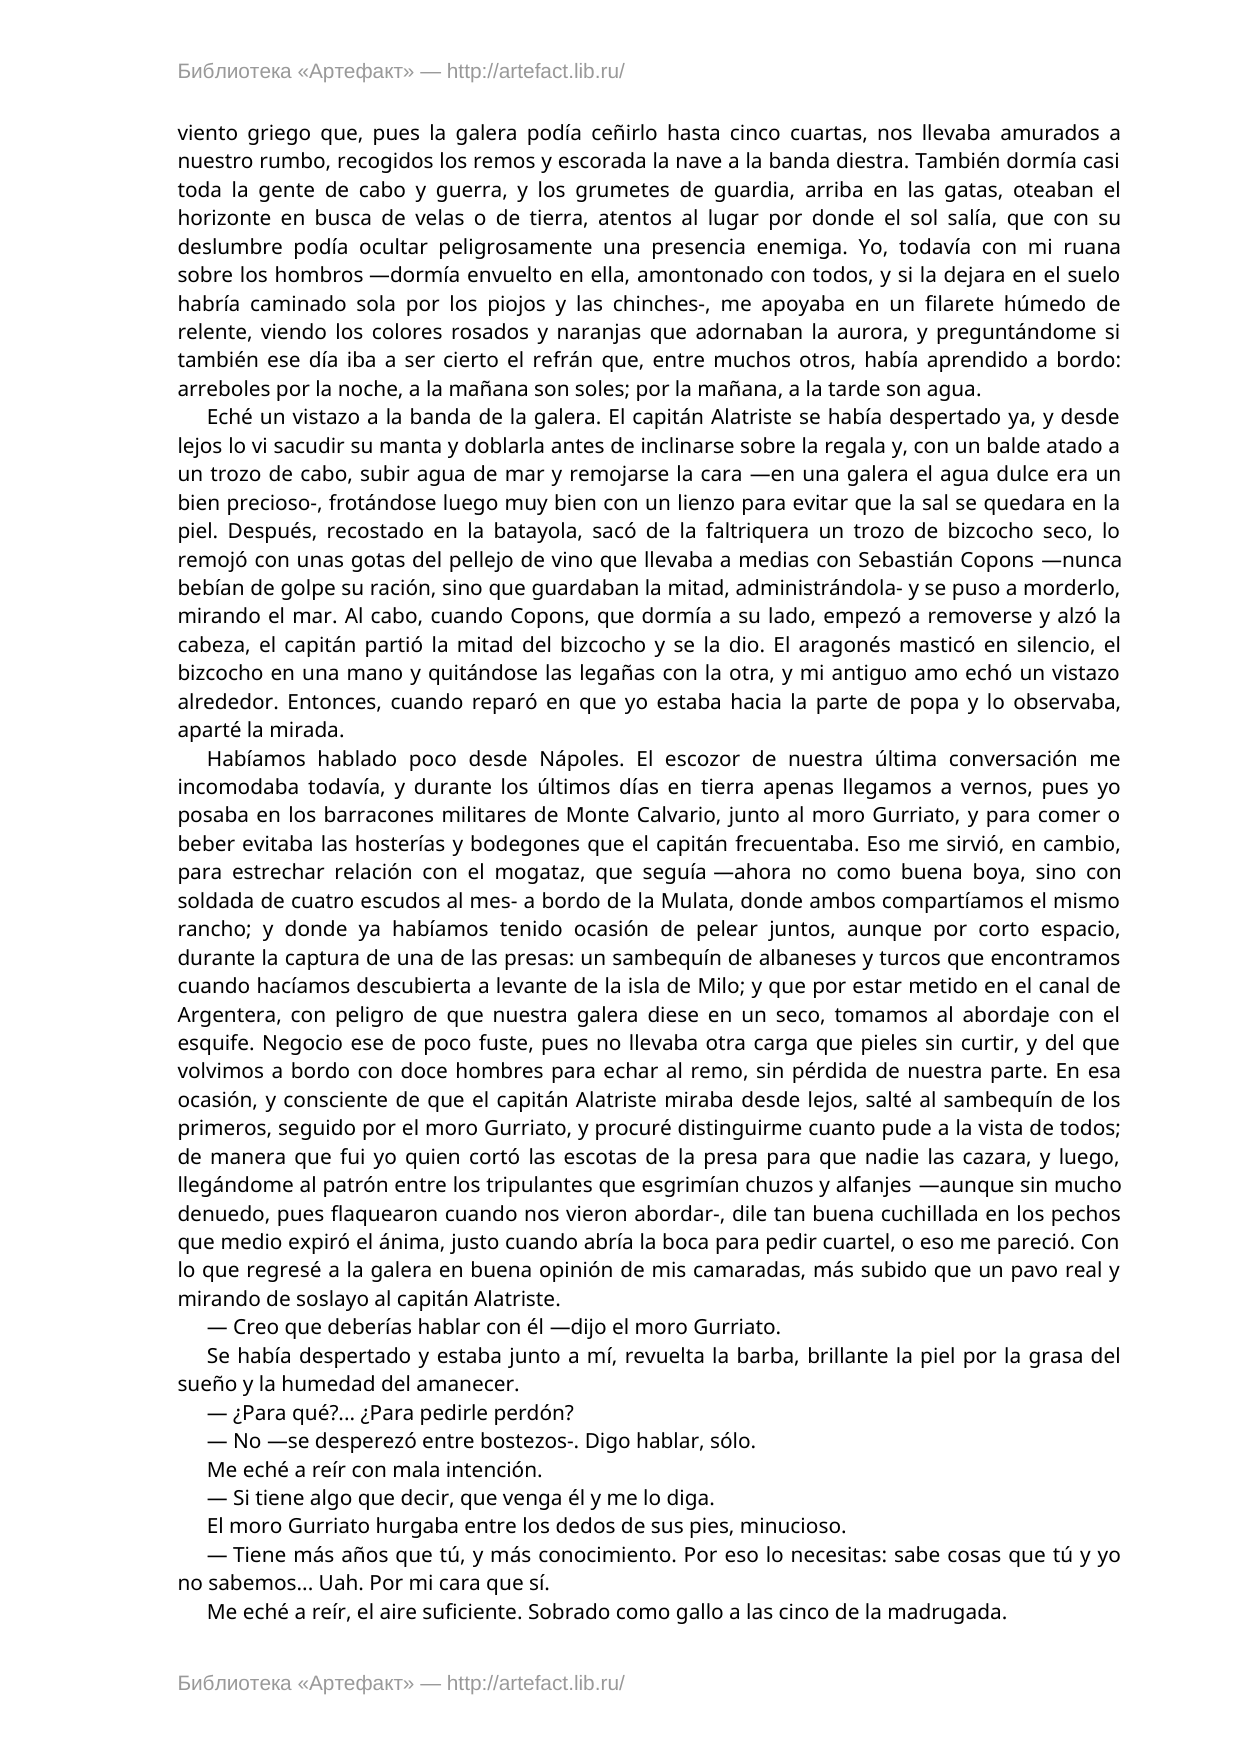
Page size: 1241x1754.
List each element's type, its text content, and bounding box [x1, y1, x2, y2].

text — No —se desperezó entre bostezos-. Digo hablar, sólo. [177, 1426, 1122, 1455]
text — ¿Para qué?... ¿Para pedirle perdón? [177, 1398, 1122, 1426]
text — Tiene más años que tú, y más conocimiento. Por eso lo necesitas: sabe cosas que tú y yo no sabemos... Uah. Por mi cara que sí. [177, 1540, 1122, 1597]
text Se había despertado y estaba junto a mí, revuelta la barba, brillante la piel por la grasa del sueño y la humedad del amanecer. [177, 1341, 1122, 1398]
text El moro Gurriato hurgaba entre los dedos de sus pies, minucioso. [177, 1512, 1122, 1540]
text — Si tiene algo que decir, que venga él y me lo diga. [177, 1483, 1122, 1512]
text — Creo que deberías hablar con él —dijo el moro Gurriato. [177, 1312, 1122, 1341]
text Habíamos hablado poco desde Nápoles. El escozor de nuestra última conversación me incomodaba todavía, y durante los últimos días en tierra apenas llegamos a vernos, pues yo posaba en los barracones militares de Monte Calvario, junto al moro Gurriato, y para comer o beber evitaba las hosterías y bodegones que el capitán frecuentaba. Eso me sirvió, en cambio, para estrechar relación con el mogataz, que seguía —ahora no como buena boya, sino con soldada de cuatro escudos al mes- a bordo de la Mulata, donde ambos compartíamos el mismo rancho; y donde ya habíamos tenido ocasión de pelear juntos, aunque por corto espacio, durante la captura de una de las presas: un sambequín de albaneses y turcos que encontramos cuando hacíamos descubierta a levante de la isla de Milo; y que por estar metido en el canal de Argentera, con peligro de que nuestra galera diese en un seco, tomamos al abordaje con el esquife. Negocio ese de poco fuste, pues no llevaba otra carga que pieles sin curtir, y del que volvimos a bordo con doce hombres para echar al remo, sin pérdida de nuestra parte. En esa ocasión, y consciente de que el capitán Alatriste miraba desde lejos, salté al sambequín de los primeros, seguido por el moro Gurriato, y procuré distinguirme cuanto pude a la vista de todos; de manera que fui yo quien cortó las escotas de la presa para que nadie las cazara, y luego, llegándome al patrón entre los tripulantes que esgrimían chuzos y alfanjes —aunque sin mucho denuedo, pues flaquearon cuando nos vieron abordar-, dile tan buena cuchillada en los pechos que medio expiró el ánima, justo cuando abría la boca para pedir cuartel, o eso me pareció. Con lo que regresé a la galera en buena opinión de mis camaradas, más subido que un pavo real y mirando de soslayo al capitán Alatriste. [177, 744, 1122, 1312]
text Eché un vistazo a la banda de la galera. El capitán Alatriste se había despertado ya, y desde lejos lo vi sacudir su manta y doblarla antes de inclinarse sobre la regala y, con un balde atado a un trozo de cabo, subir agua de mar y remojarse la cara —en una galera el agua dulce era un bien precioso-, frotándose luego muy bien con un lienzo para evitar que la sal se quedara en la piel. Después, recostado en la batayola, sacó de la faltriquera un trozo de bizcocho seco, lo remojó con unas gotas del pellejo de vino que llevaba a medias con Sebastián Copons —nunca bebían de golpe su ración, sino que guardaban la mitad, administrándola- y se puso a morderlo, mirando el mar. Al cabo, cuando Copons, que dormía a su lado, empezó a removerse y alzó la cabeza, el capitán partió la mitad del bizcocho y se la dio. El aragonés masticó en silencio, el bizcocho en una mano y quitándose las legañas con la otra, y mi antiguo amo echó un vistazo alrededor. Entonces, cuando reparó en que yo estaba hacia la parte de popa y lo observaba, aparté la mirada. [177, 402, 1122, 744]
text Me eché a reír, el aire suficiente. Sobrado como gallo a las cinco de la madrugada. [177, 1597, 1122, 1625]
text Me eché a reír con mala intención. [177, 1455, 1122, 1483]
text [177, 118, 1122, 402]
